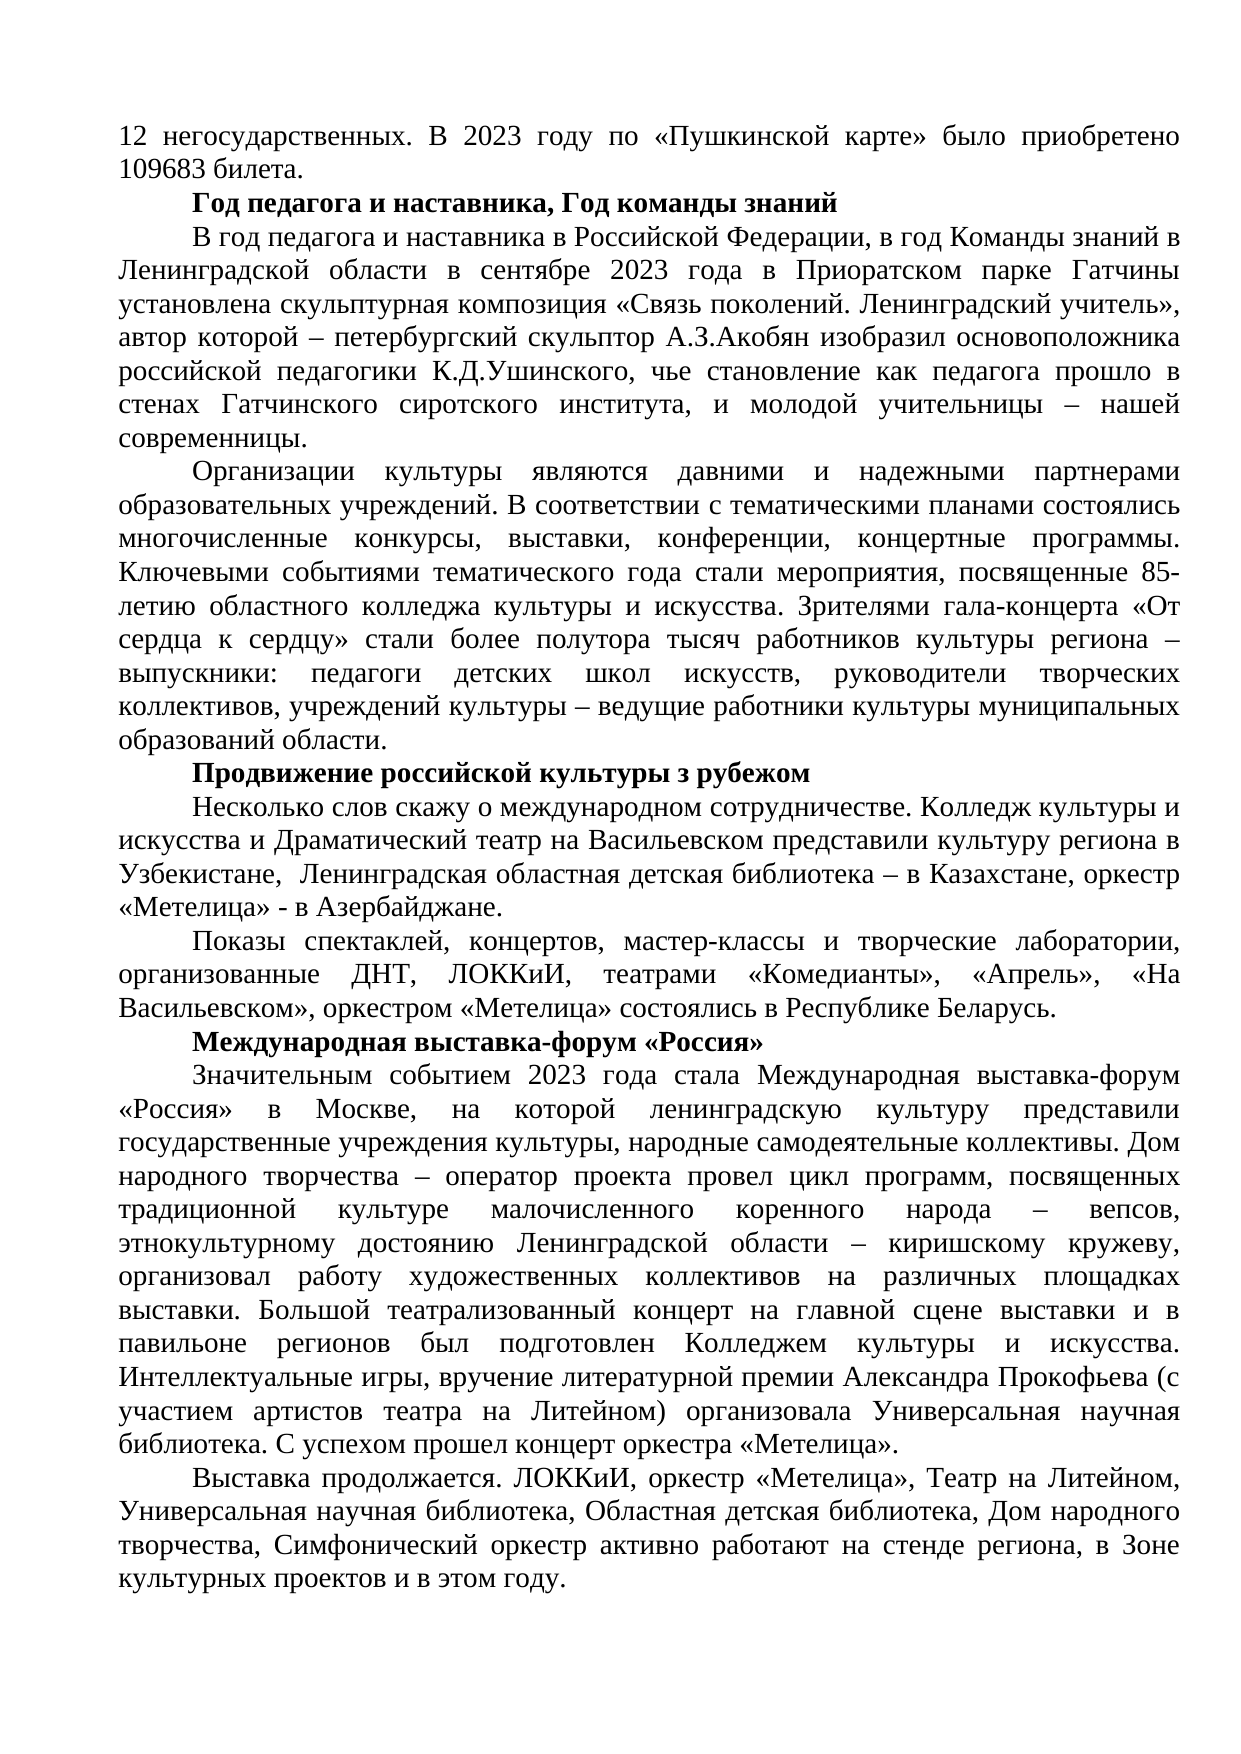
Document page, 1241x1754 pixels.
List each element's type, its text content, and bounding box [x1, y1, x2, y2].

text Год педагога и наставника, Год команды знаний [118, 185, 1181, 219]
text Показы спектаклей, концертов, мастер-классы и творческие лаборатории, организованные ДНТ, ЛОККиИ, театрами «Комедианты», «Апрель», «На Васильевском», оркестром «Метелица» состоялись в Республике Беларусь. [118, 923, 1181, 1024]
text В год педагога и наставника в Российской Федерации, в год Команды знаний в Ленинградской области в сентябре 2023 года в Приоратском парке Гатчины установлена скульптурная композиция «Связь поколений. Ленинградский учитель», автор которой – петербургский скульптор А.З.Акобян изобразил основоположника российской педагогики К.Д.Ушинского, чье становление как педагога прошло в стенах Гатчинского сиротского института, и молодой учительницы – нашей современницы. [118, 219, 1181, 453]
text Организации культуры являются давними и надежными партнерами образовательных учреждений. В соответствии с тематическими планами состоялись многочисленные конкурсы, выставки, конференции, концертные программы. Ключевыми событиями тематического года стали мероприятия, посвященные 85-летию областного колледжа культуры и искусства. Зрителями гала-концерта «От сердца к сердцу» стали более полутора тысяч работников культуры региона – выпускники: педагоги детских школ искусств, руководители творческих коллективов, учреждений культуры – ведущие работники культуры муниципальных образований области. [118, 453, 1181, 755]
text Выставка продолжается. ЛОККиИ, оркестр «Метелица», Театр на Литейном, Универсальная научная библиотека, Областная детская библиотека, Дом народного творчества, Симфонический оркестр активно работают на стенде региона, в Зоне культурных проектов и в этом году. [118, 1460, 1181, 1594]
text Международная выставка-форум «Россия» [118, 1024, 1181, 1057]
text Несколько слов скажу о международном сотрудничестве. Колледж культуры и искусства и Драматический театр на Васильевском представили культуру региона в Узбекистане, Ленинградская областная детская библиотека – в Казахстане, оркестр «Метелица» - в Азербайджане. [118, 789, 1181, 923]
text Продвижение российской культуры з рубежом [118, 755, 1181, 789]
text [118, 118, 1181, 185]
text Значительным событием 2023 года стала Международная выставка-форум «Россия» в Москве, на которой ленинградскую культуру представили государственные учреждения культуры, народные самодеятельные коллективы. Дом народного творчества – оператор проекта провел цикл программ, посвященных традиционной культуре малочисленного коренного народа – вепсов, этнокультурному достоянию Ленинградской области – киришскому кружеву, организовал работу художественных коллективов на различных площадках выставки. Большой театрализованный концерт на главной сцене выставки и в павильоне регионов был подготовлен Колледжем культуры и искусства. Интеллектуальные игры, вручение литературной премии Александра Прокофьева (с участием артистов театра на Литейном) организовала Универсальная научная библиотека. С успехом прошел концерт оркестра «Метелица». [118, 1057, 1181, 1460]
